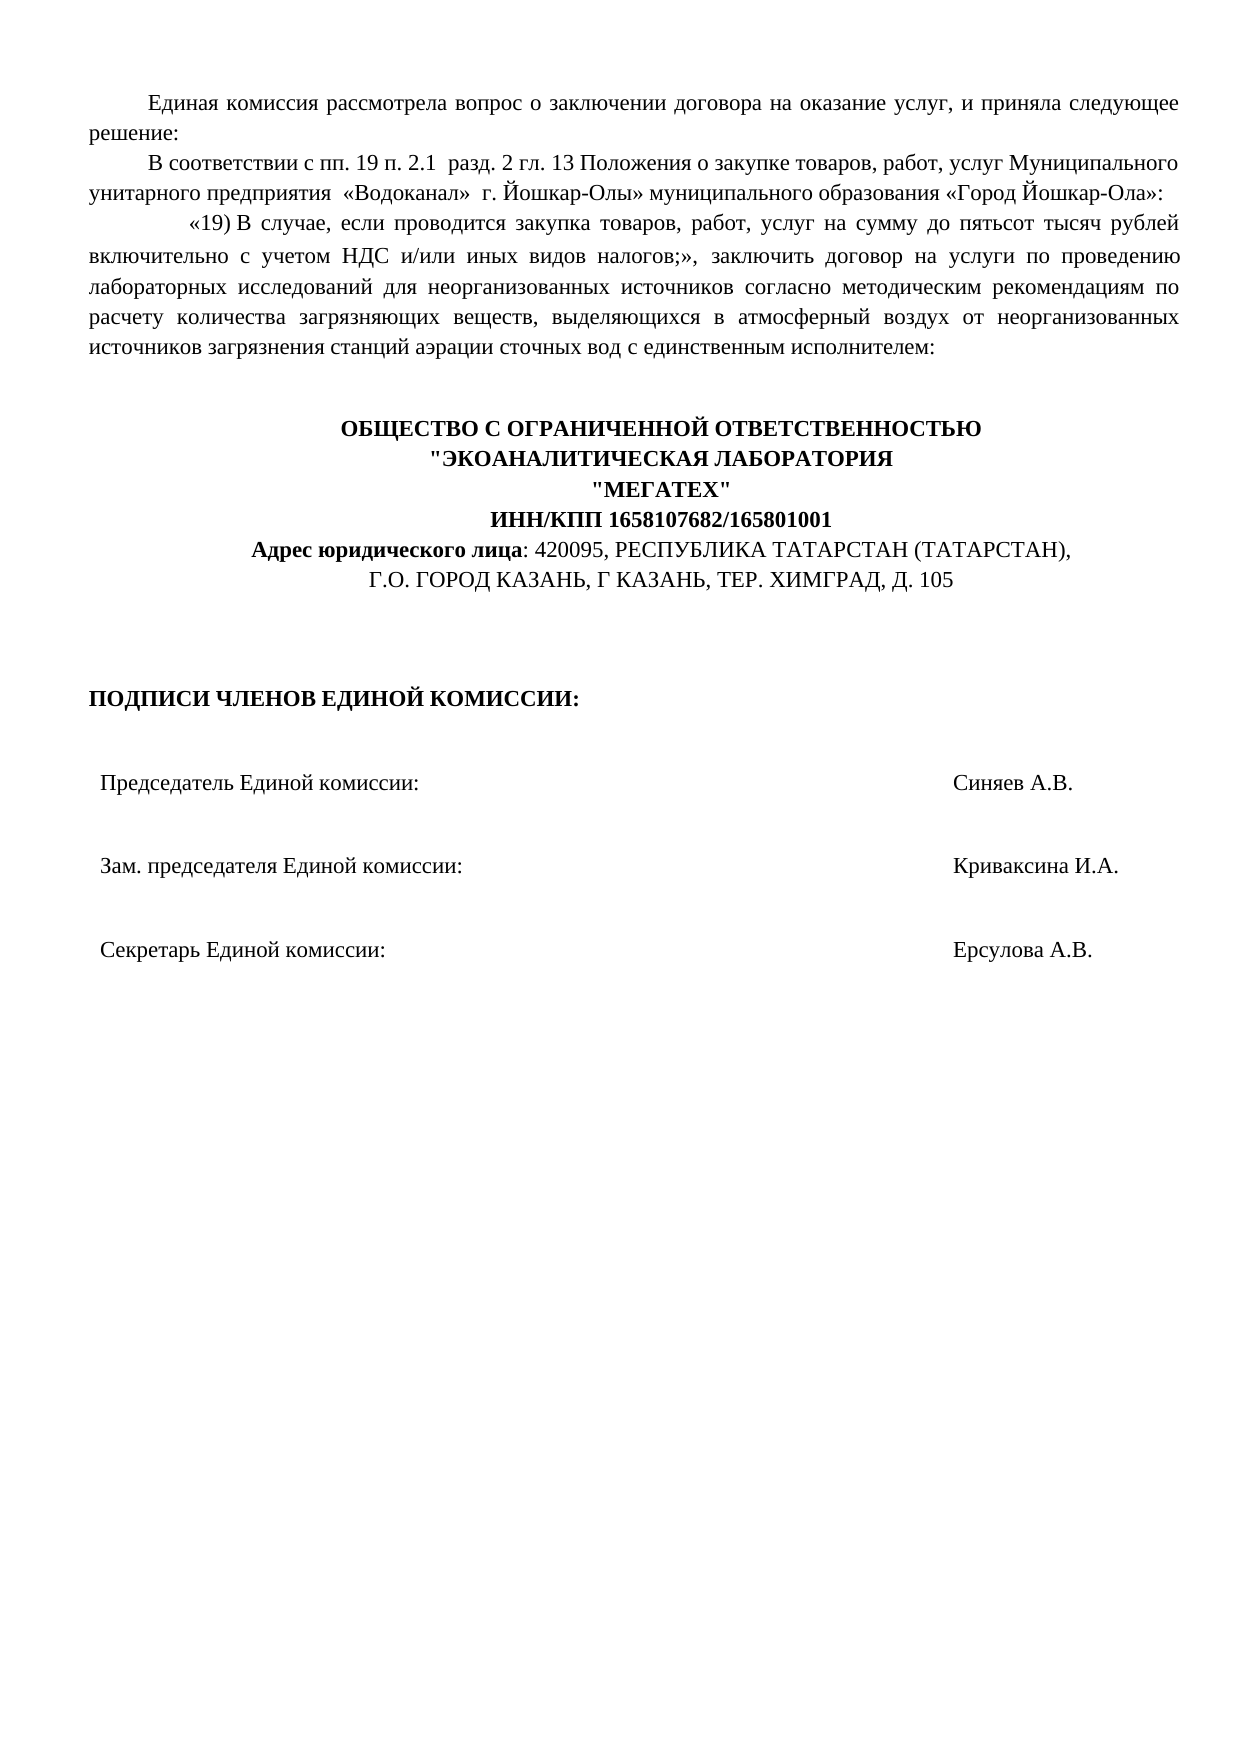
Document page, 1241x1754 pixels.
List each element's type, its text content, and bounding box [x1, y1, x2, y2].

table_cell Криваксина И.А. [942, 853, 1189, 936]
text "МЕГАТЕХ" [133, 476, 1189, 502]
table_header Председатель Единой комиссии: [89, 769, 942, 852]
table_header Синяев А.В. [942, 769, 1189, 852]
text "ЭКОАНАЛИТИЧЕСКАЯ ЛАБОРАТОРИЯ [133, 445, 1189, 472]
text ОБЩЕСТВО С ОГРАНИЧЕННОЙ ОТВЕТСТВЕННОСТЬЮ [133, 415, 1189, 442]
text В соответствии с пп. 19 п. 2.1 разд. 2 гл. 13 Положения о закупке товаров, работ, услуг Муниципального унитарного предприятия «Водоканал» г. Йошкар-Олы» муниципального образования «Город Йошкар-Ола»: [89, 149, 1181, 206]
table_cell Секретарь Единой комиссии: [89, 936, 942, 1020]
text Адрес юридического лица: 420095, РЕСПУБЛИКА ТАТАРСТАН (ТАТАРСТАН), [133, 536, 1189, 562]
table_cell Ерсулова А.В. [942, 936, 1189, 1020]
text «19) В случае, если проводится закупка товаров, работ, услуг на сумму до пятьсот тысяч рублей включительно с учетом НДС и/или иных видов налогов;», заключить договор на услуги по проведению лабораторных исследований для неорганизованных источников согласно методическим рекомендациям по расчету количества загрязняющих веществ, выделяющихся в атмосферный воздух от неорганизованных источников загрязнения станций аэрации сточных вод с единственным исполнителем: [89, 209, 1181, 359]
text Г.О. ГОРОД КАЗАНЬ, Г КАЗАНЬ, ТЕР. ХИМГРАД, Д. 105 [133, 566, 1189, 593]
text Единая комиссия рассмотрела вопрос о заключении договора на оказание услуг, и приняла следующее решение: [89, 89, 1181, 145]
text ИНН/КПП 1658107682/165801001 [133, 506, 1189, 532]
table_cell Зам. председателя Единой комиссии: [89, 853, 942, 936]
